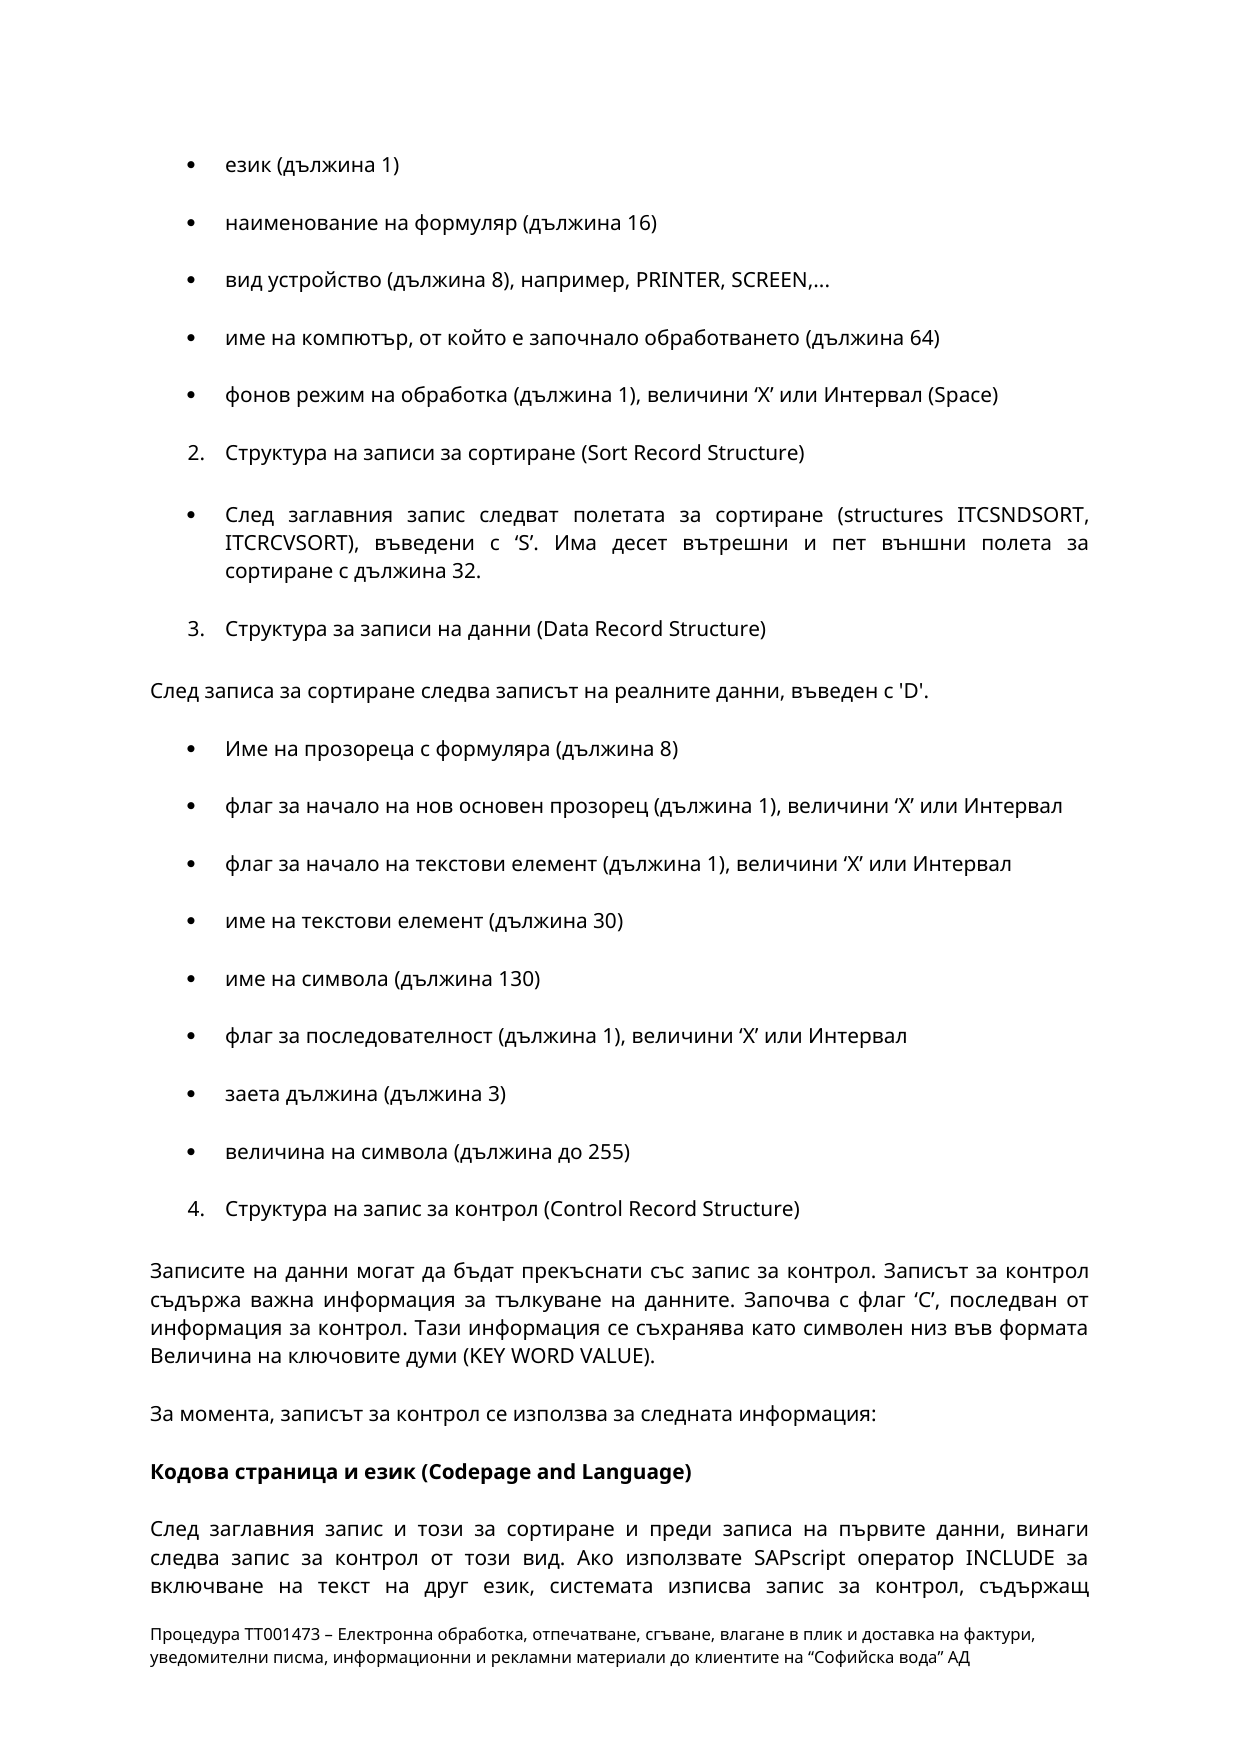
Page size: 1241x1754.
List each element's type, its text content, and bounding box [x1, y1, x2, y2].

text Кодова страница и език (Codepage and Language) [150, 1457, 1090, 1485]
list След заглавния запис следват полетата за сортиране (structures ITCSNDSORT, ITCRCVSORT), въведени с ‘S’. Има десет вътрешни и пет външни полета за сортиране с дължина 32. [187, 500, 1090, 585]
list Структура на записи за сортиране (Sort Record Structure) [187, 438, 1090, 466]
list флаг за последователност (дължина 1), величини ‘X’ или Интервал [187, 1022, 1090, 1050]
list име на компютър, от който е започнало обработването (дължина 64) [187, 323, 1090, 351]
list Структура за записи на данни (Data Record Structure) [187, 614, 1090, 643]
list Структура на запис за контрол (Control Record Structure) [187, 1194, 1090, 1223]
list заета дължина (дължина 3) [187, 1079, 1090, 1108]
list фонов режим на обработка (дължина 1), величини ‘X’ или Интервал (Space) [187, 380, 1090, 409]
list флаг за начало на текстови елемент (дължина 1), величини ‘X’ или Интервал [187, 849, 1090, 877]
list величина на символа (дължина до 255) [187, 1137, 1090, 1165]
list флаг за начало на нов основен прозорец (дължина 1), величини ‘X’ или Интервал [187, 791, 1090, 820]
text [150, 1514, 1090, 1600]
text След записа за сортиране следва записът на реалните данни, въведен с 'D'. [150, 676, 1090, 704]
text За момента, записът за контрол се използва за следната информация: [150, 1399, 1090, 1428]
list език (дължина 1) [187, 150, 1090, 178]
list наименование на формуляр (дължина 16) [187, 208, 1090, 236]
list име на текстови елемент (дължина 30) [187, 906, 1090, 935]
list име на символа (дължина 130) [187, 964, 1090, 992]
list вид устройство (дължина 8), например, PRINTER, SCREEN,... [187, 265, 1090, 294]
list Име на прозореца с формуляра (дължина 8) [187, 734, 1090, 762]
text Записите на данни могат да бъдат прекъснати със запис за контрол. Записът за контрол съдържа важна информация за тълкуване на данните. Започва с флаг ‘C’, последван от информация за контрол. Тази информация се съхранява като символен низ във формата Величина на ключовите думи (KEY WORD VALUE). [150, 1256, 1090, 1370]
